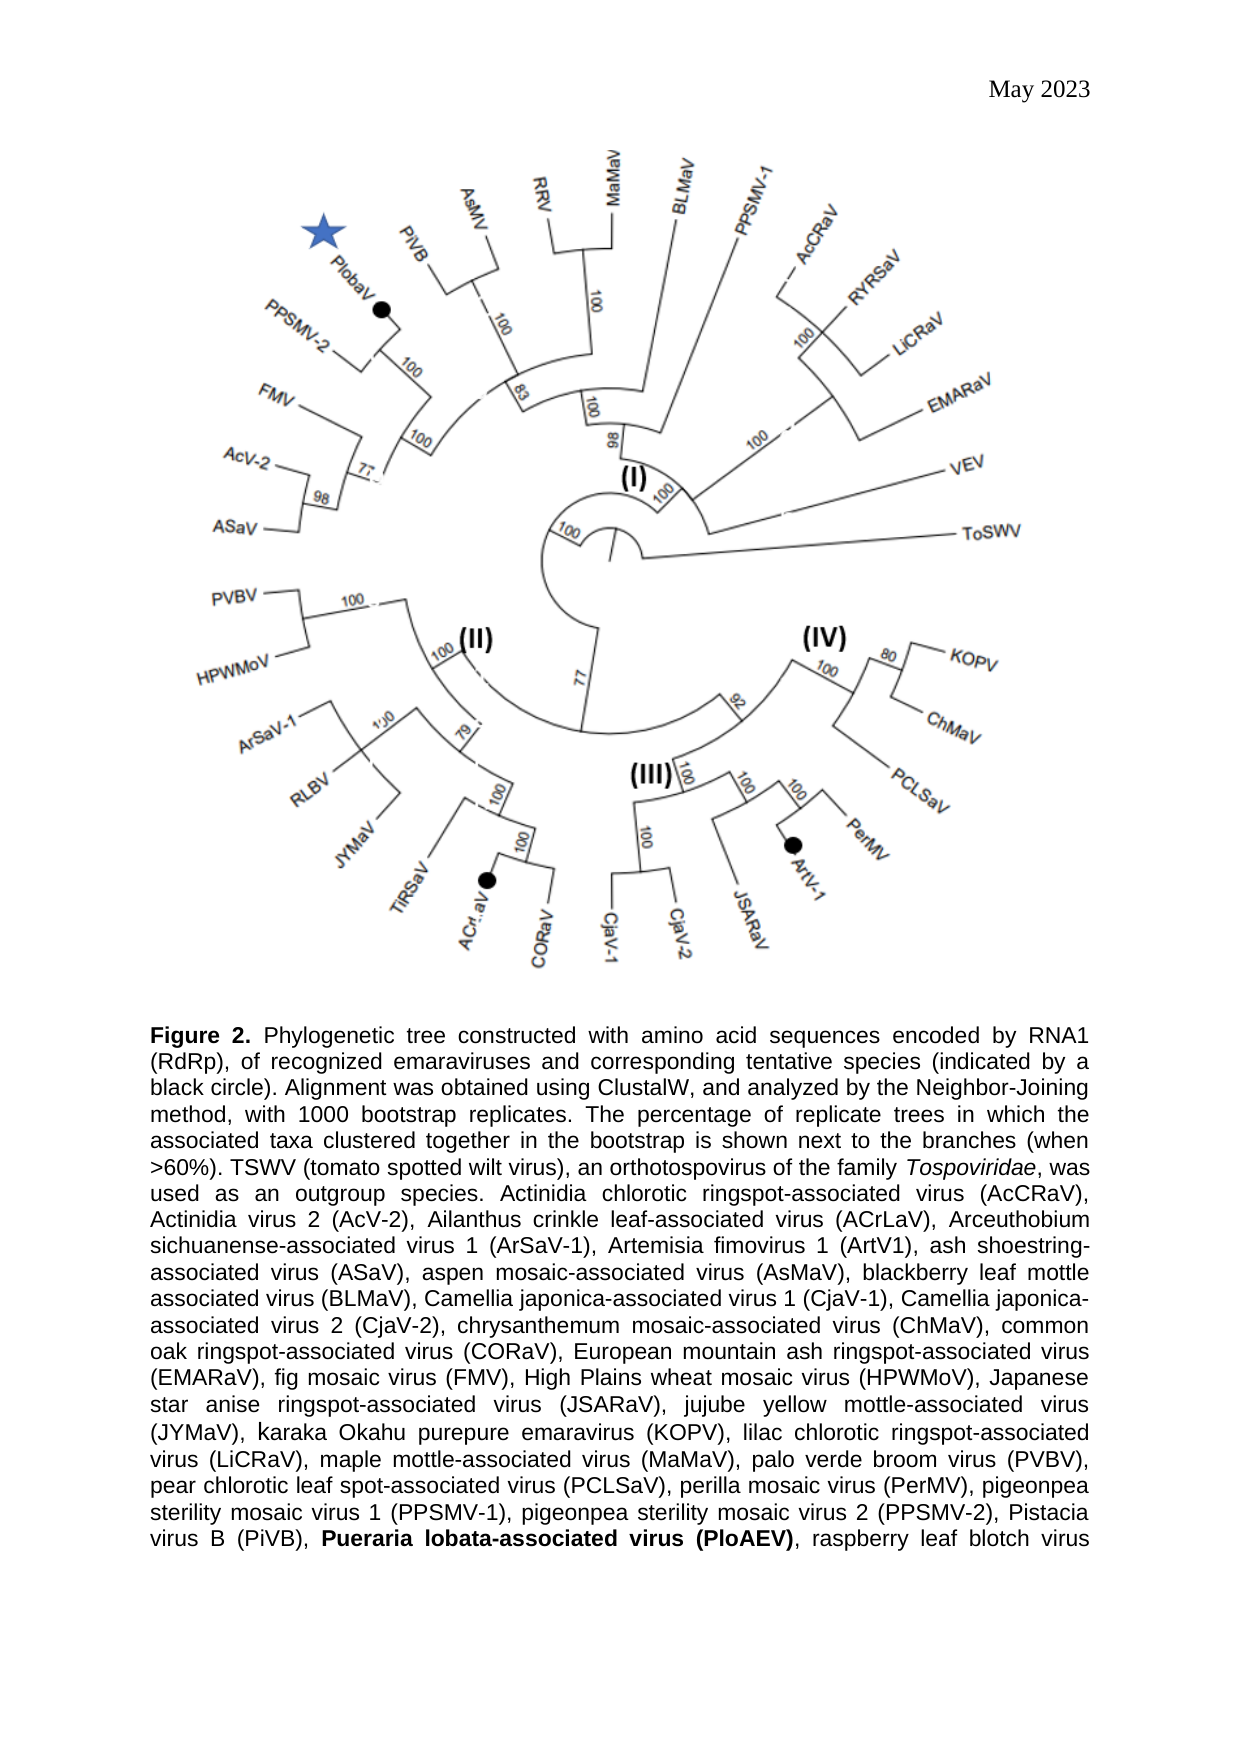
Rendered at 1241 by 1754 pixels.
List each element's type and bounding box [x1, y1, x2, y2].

text [150, 1022, 1090, 1551]
picture [150, 150, 1046, 983]
